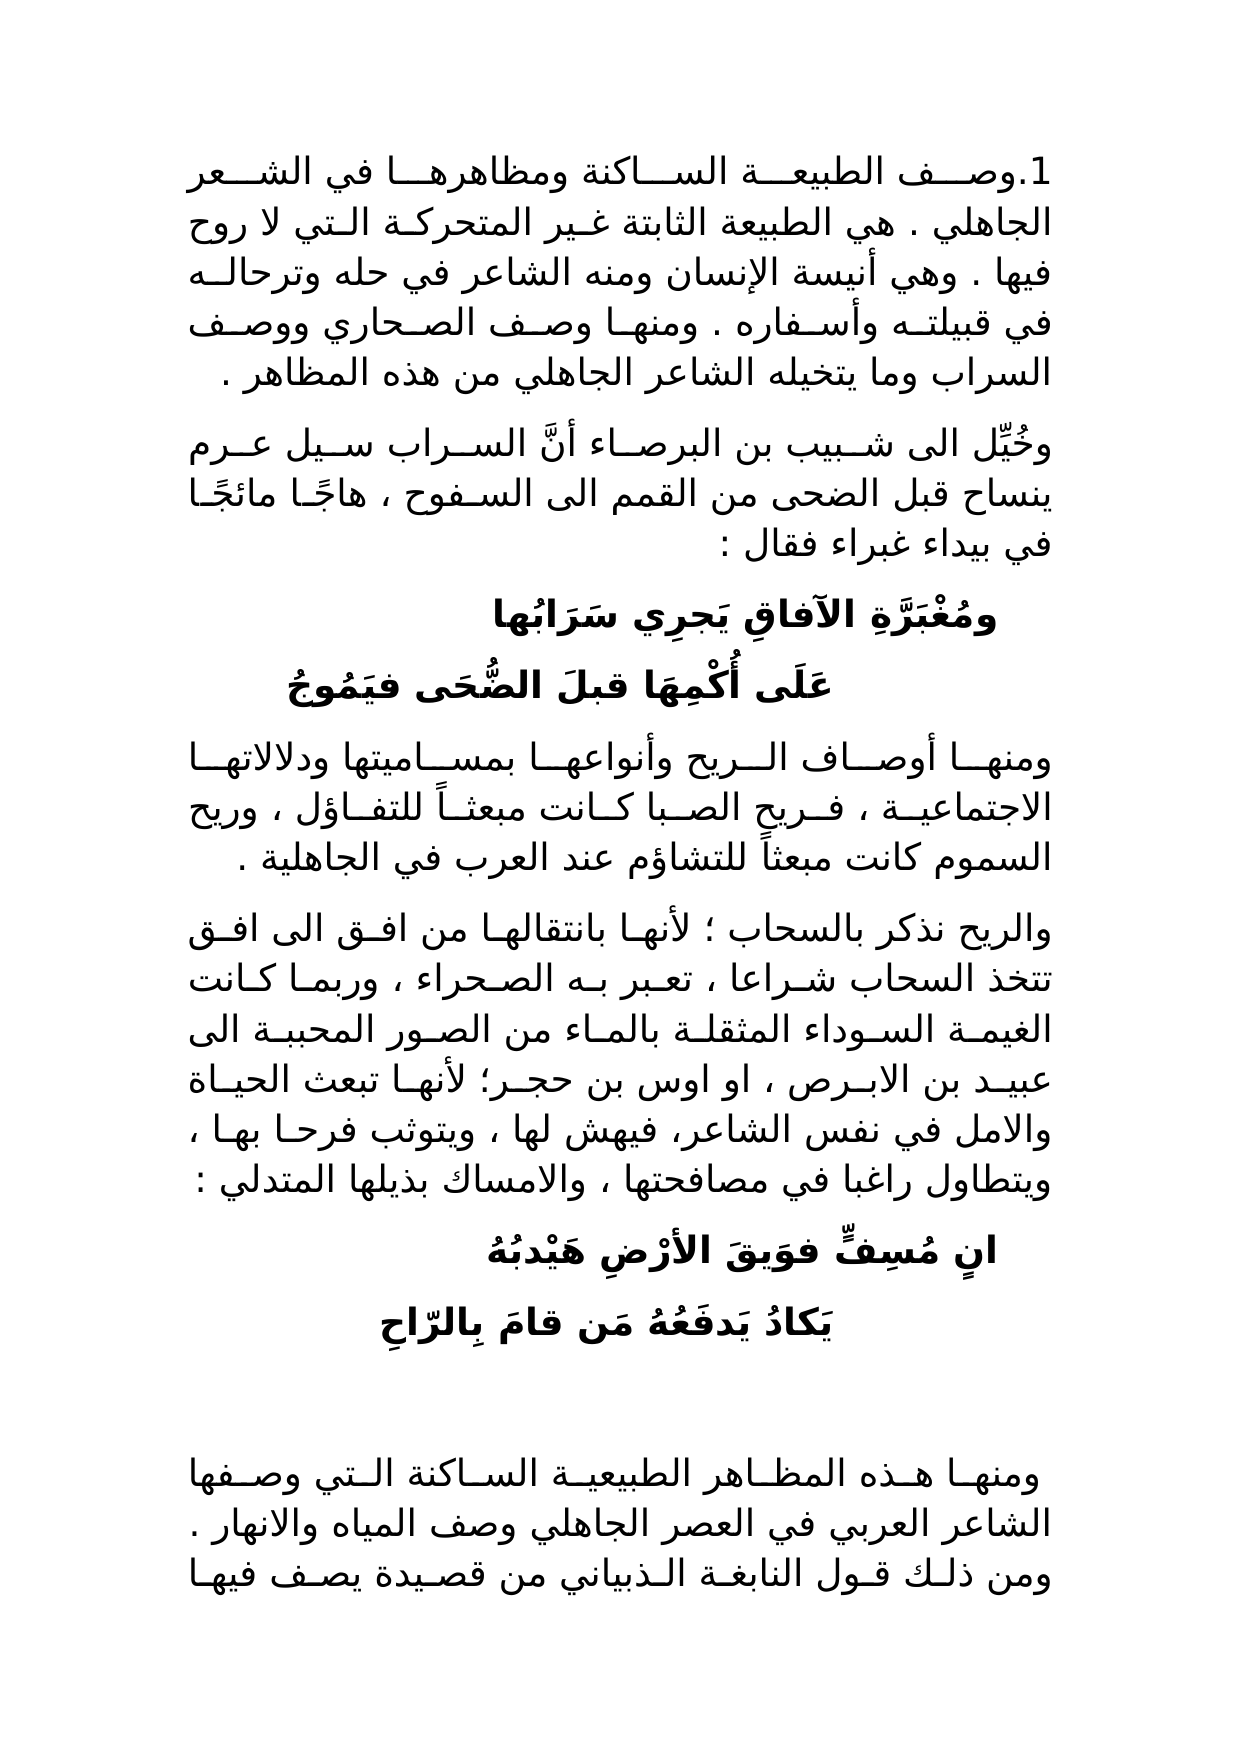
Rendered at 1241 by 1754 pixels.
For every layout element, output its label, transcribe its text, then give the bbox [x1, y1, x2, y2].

table_cell عَلَى أُكْمِهَا قبلَ الضُّحَى فيَمُوجُ [231, 664, 1009, 736]
text وخُيِّل الى شبيب بن البرصاء أنَّ السراب سيل عرم ينساح قبل الضحى من القمم الى السفوح ، هاجًا مائجًا في بيداء غبراء فقال : [187, 421, 1053, 565]
table_header ومُغْبَرَّةِ الآفاقِ يَجرِي سَرَابُها [231, 593, 1009, 664]
table_header انٍ مُسِفٍّ فوَيقَ الأرْضِ هَيْدبُهُ [231, 1229, 1009, 1300]
text 1.وصف الطبيعة الساكنة ومظاهرها في الشعر الجاهلي . هي الطبيعة الثابتة غير المتحركة التي لا روح فيها . وهي أنيسة الإنسان ومنه الشاعر في حله وترحاله في قبيلته وأسفاره . ومنها وصف الصحاري ووصف السراب وما يتخيله الشاعر الجاهلي من هذه المظاهر . [187, 150, 1053, 394]
table_cell يَكادُ يَدفَعُهُ مَن قامَ بِالرّاحِ [231, 1300, 1009, 1372]
text ومنها أوصاف الريح وأنواعها بمساميتها ودلالاتها الاجتماعية ، فريح الصبا كانت مبعثاً للتفاؤل ، وريح السموم كانت مبعثاً للتشاؤم عند العرب في الجاهلية . [187, 736, 1053, 880]
text والريح نذكر بالسحاب ؛ لأنها بانتقالها من افق الى افق تتخذ السحاب شراعا ، تعبر به الصحراء ، وربما كانت الغيمة السوداء المثقلة بالماء من الصور المحببة الى عبيد بن الابرص ، او اوس بن حجر؛ لأنها تبعث الحياة والامل في نفس الشاعر، فيهش لها ، ويتوثب فرحا بها ، ويتطاول راغبا في مصافحتها ، والامساك بذيلها المتدلي : [187, 907, 1053, 1201]
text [187, 1451, 1053, 1595]
